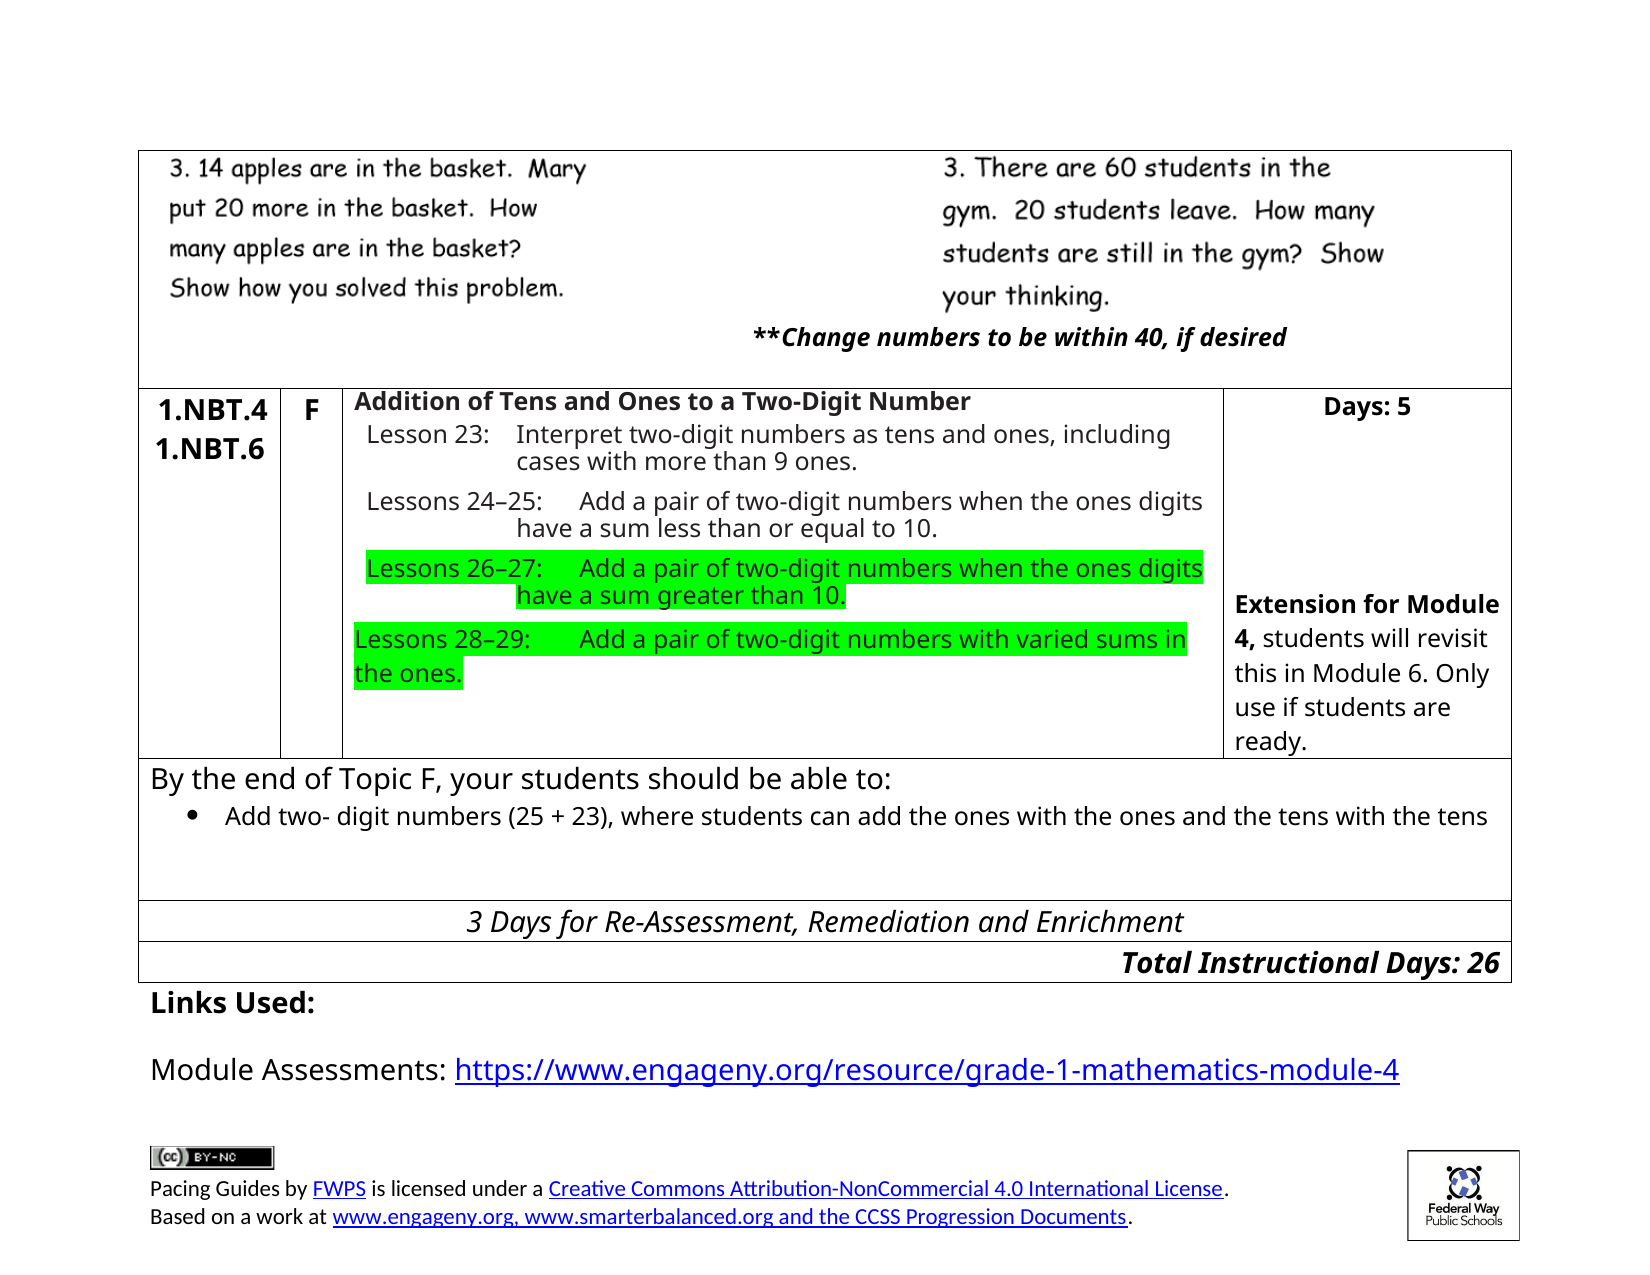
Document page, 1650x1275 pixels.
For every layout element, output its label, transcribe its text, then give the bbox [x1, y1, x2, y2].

table_cell Addition of Tens and Ones to a Two-Digit Number Lesson 23: Interpret two-digit numbers as tens and ones, including cases with more than 9 ones. Lessons 24–25: Add a pair of two-digit numbers when the ones digits have a sum less than or equal to 10. Lessons 26–27: Add a pair of two-digit numbers when the ones digits have a sum greater than 10. Lessons 28–29: Add a pair of two-digit numbers with varied sums in the ones. [343, 389, 1223, 757]
picture [934, 151, 1395, 320]
text Links Used: [150, 983, 1500, 1022]
picture [150, 1146, 275, 1170]
table_cell F [281, 389, 342, 757]
table_cell Total Instructional Days: 26 [139, 942, 1511, 982]
table_cell Days: 5 Extension for Module 4, students will revisit this in Module 6. Only use if students are ready. [1224, 389, 1511, 757]
picture [165, 156, 593, 320]
table_cell 1.NBT.4 1.NBT.6 [139, 389, 280, 757]
text Module Assessments: https://www.engageny.org/resource/grade-1-mathematics-module-4 [150, 1049, 1500, 1089]
table_cell By the end of Topic F, your students should be able to: Add two- digit numbers (25 + 23), where students can add the ones with the ones and the tens with the tens [139, 759, 1511, 900]
picture [1407, 1150, 1520, 1241]
table_cell 3 Days for Re-Assessment, Remediation and Enrichment [139, 901, 1511, 941]
